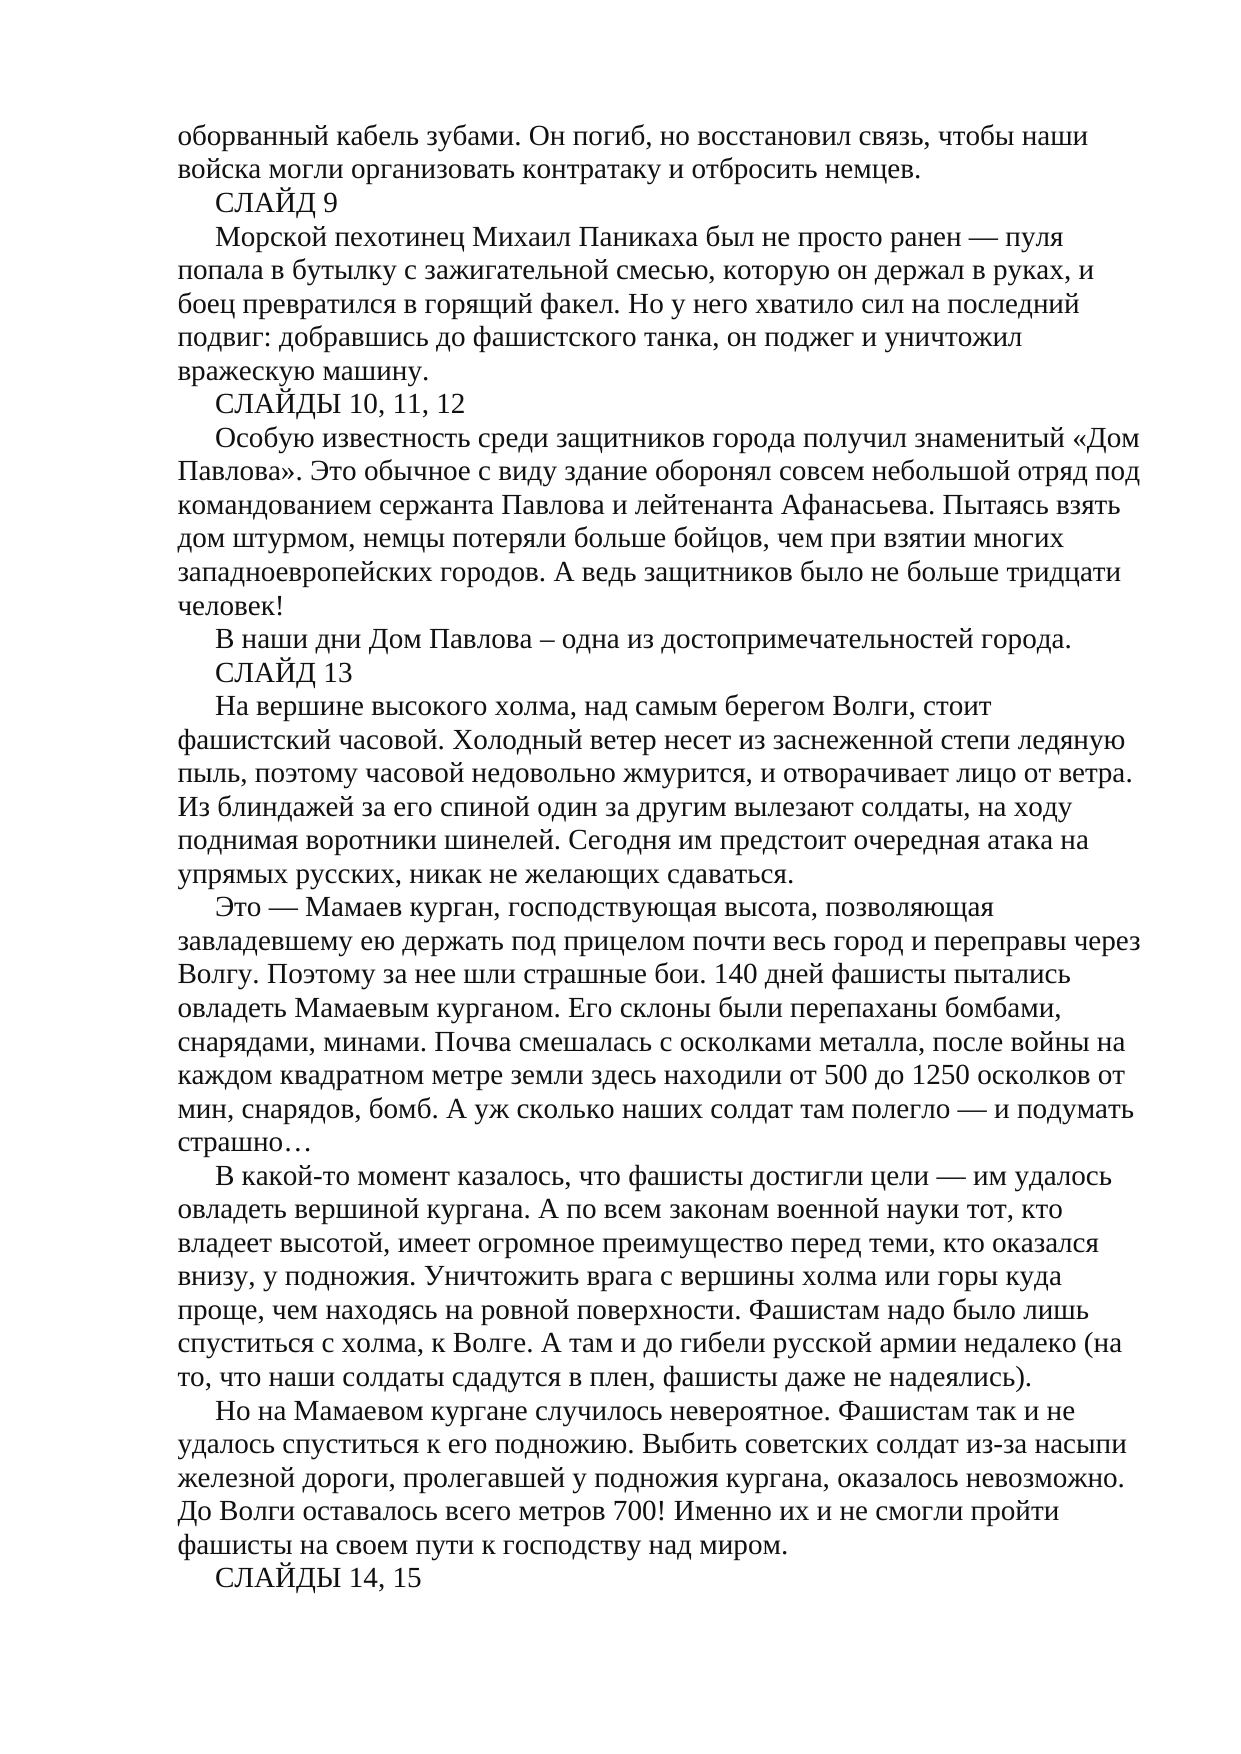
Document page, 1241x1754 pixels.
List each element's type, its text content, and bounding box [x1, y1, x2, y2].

text Морской пехотинец Михаил Паникаха был не просто ранен — пуля попала в бутылку с зажигательной смесью, которую он держал в руках, и боец превратился в горящий факел. Но у него хватило сил на последний подвиг: добравшись до фашистского танка, он поджег и уничтожил вражескую машину. [177, 219, 1152, 386]
text В наши дни Дом Павлова – одна из достопримечательностей города. [177, 621, 1152, 655]
text Это — Мамаев курган, господствующая высота, позволяющая завладевшему ею держать под прицелом почти весь город и переправы через Волгу. Поэтому за нее шли страшные бои. 140 дней фашисты пытались овладеть Мамаевым курганом. Его склоны были перепаханы бомбами, снарядами, минами. Почва смешалась с осколками металла, после войны на каждом квадратном метре земли здесь находили от 500 до 1250 осколков от мин, снарядов, бомб. А уж сколько наших солдат там полегло — и подумать страшно… [177, 889, 1152, 1158]
text Особую известность среди защитников города получил знаменитый «Дом Павлова». Это обычное с виду здание оборонял совсем небольшой отряд под командованием сержанта Павлова и лейтенанта Афанасьева. Пытаясь взять дом штурмом, немцы потеряли больше бойцов, чем при взятии многих западноевропейских городов. А ведь защитников было не больше тридцати человек! [177, 420, 1152, 621]
text СЛАЙД 13 [177, 655, 1152, 688]
text СЛАЙДЫ 14, 15 [177, 1560, 1152, 1594]
text Но на Мамаевом кургане случилось невероятное. Фашистам так и не удалось спуститься к его подножию. Выбить советских солдат из-за насыпи железной дороги, пролегавшей у подножия кургана, оказалось невозможно. До Волги оставалось всего метров 700! Именно их и не смогли пройти фашисты на своем пути к господству над миром. [177, 1393, 1152, 1560]
text На вершине высокого холма, над самым берегом Волги, стоит фашистский часовой. Холодный ветер несет из заснеженной степи ледяную пыль, поэтому часовой недовольно жмурится, и отворачивает лицо от ветра. Из блиндажей за его спиной один за другим вылезают солдаты, на ходу поднимая воротники шинелей. Сегодня им предстоит очередная атака на упрямых русских, никак не желающих сдаваться. [177, 688, 1152, 889]
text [177, 118, 1152, 185]
text СЛАЙДЫ 10, 11, 12 [177, 386, 1152, 420]
text СЛАЙД 9 [177, 185, 1152, 219]
text В какой-то момент казалось, что фашисты достигли цели — им удалось овладеть вершиной кургана. А по всем законам военной науки тот, кто владеет высотой, имеет огромное преимущество перед теми, кто оказался внизу, у подножия. Уничтожить врага с вершины холма или горы куда проще, чем находясь на ровной поверхности. Фашистам надо было лишь спуститься с холма, к Волге. А там и до гибели русской армии недалеко (на то, что наши солдаты сдадутся в плен, фашисты даже не надеялись). [177, 1158, 1152, 1393]
